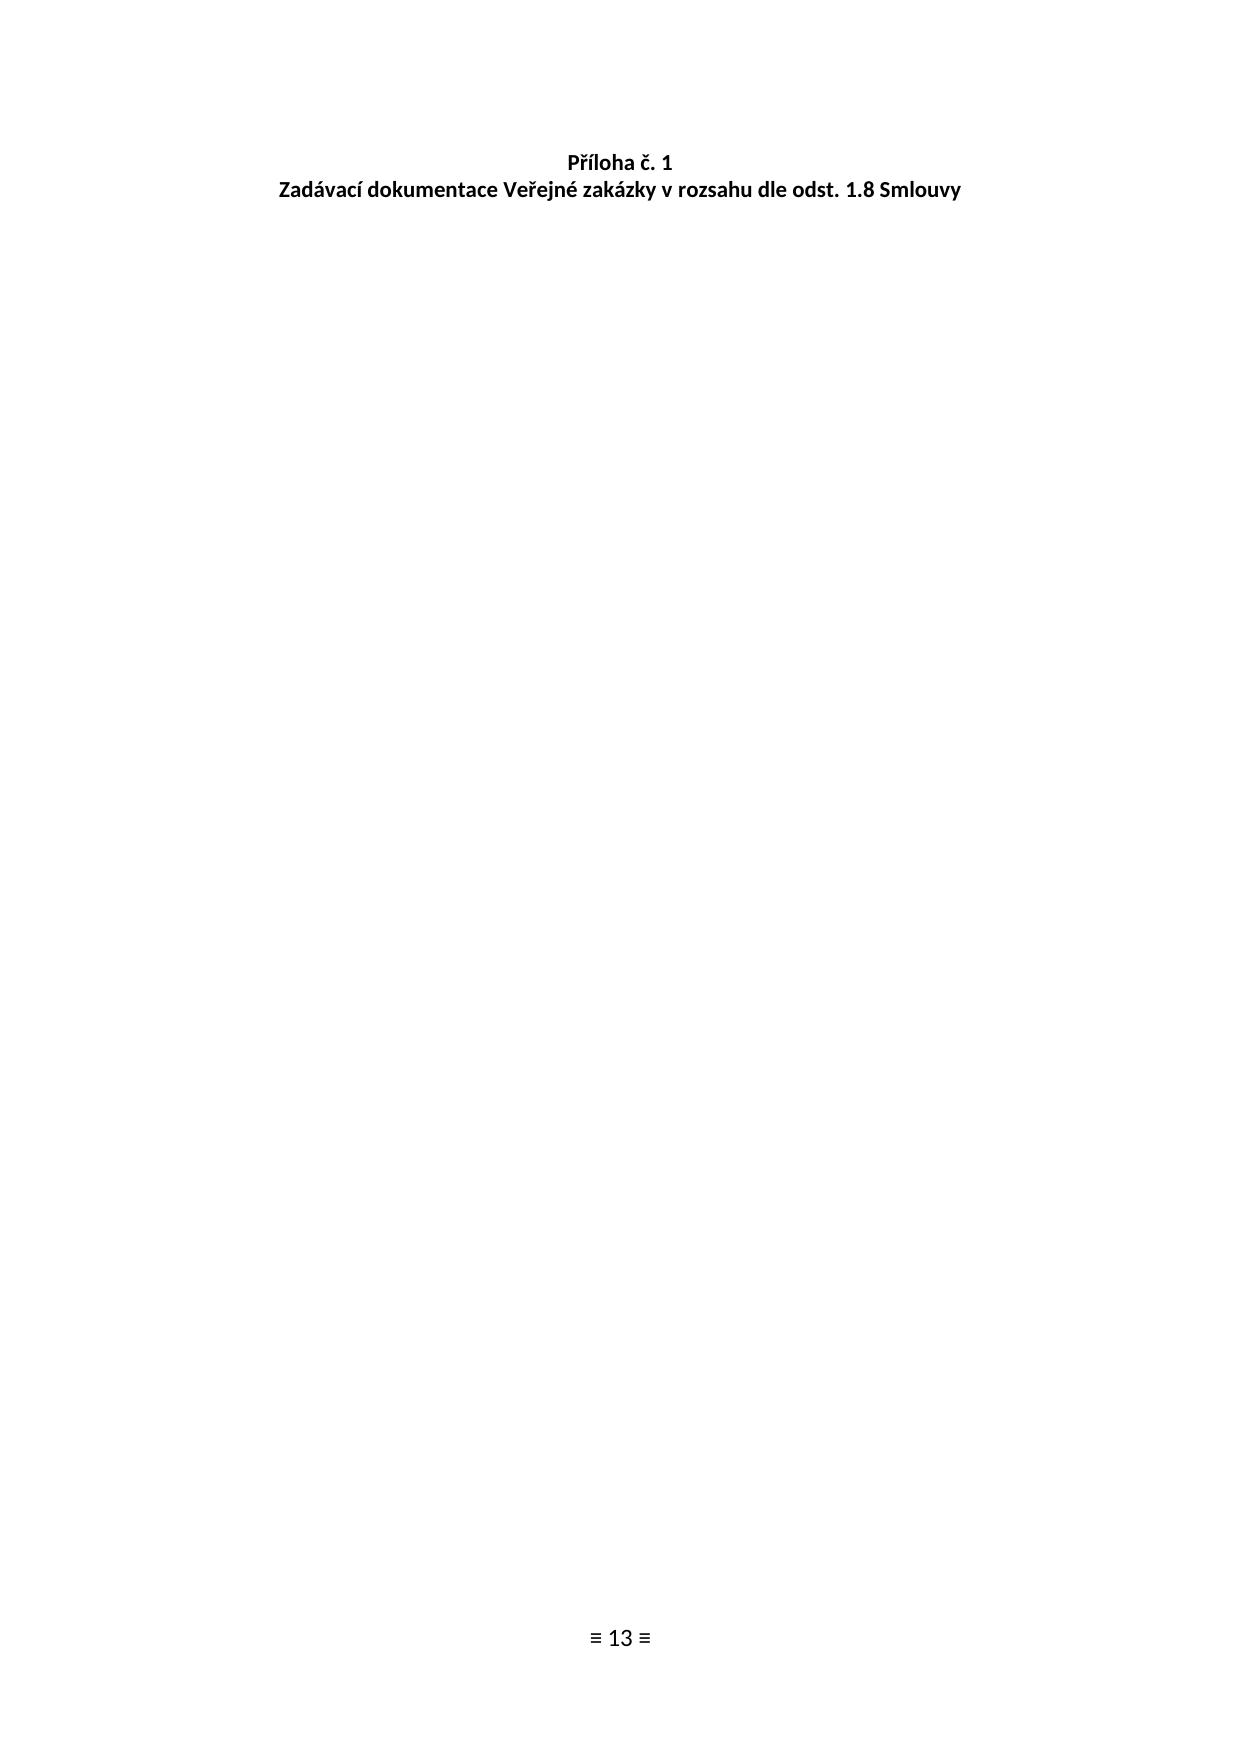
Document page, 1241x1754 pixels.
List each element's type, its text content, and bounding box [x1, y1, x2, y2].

text Příloha č. 1 Zadávací dokumentace Veřejné zakázky v rozsahu dle odst. 1.8 Smlouvy [148, 148, 1093, 204]
